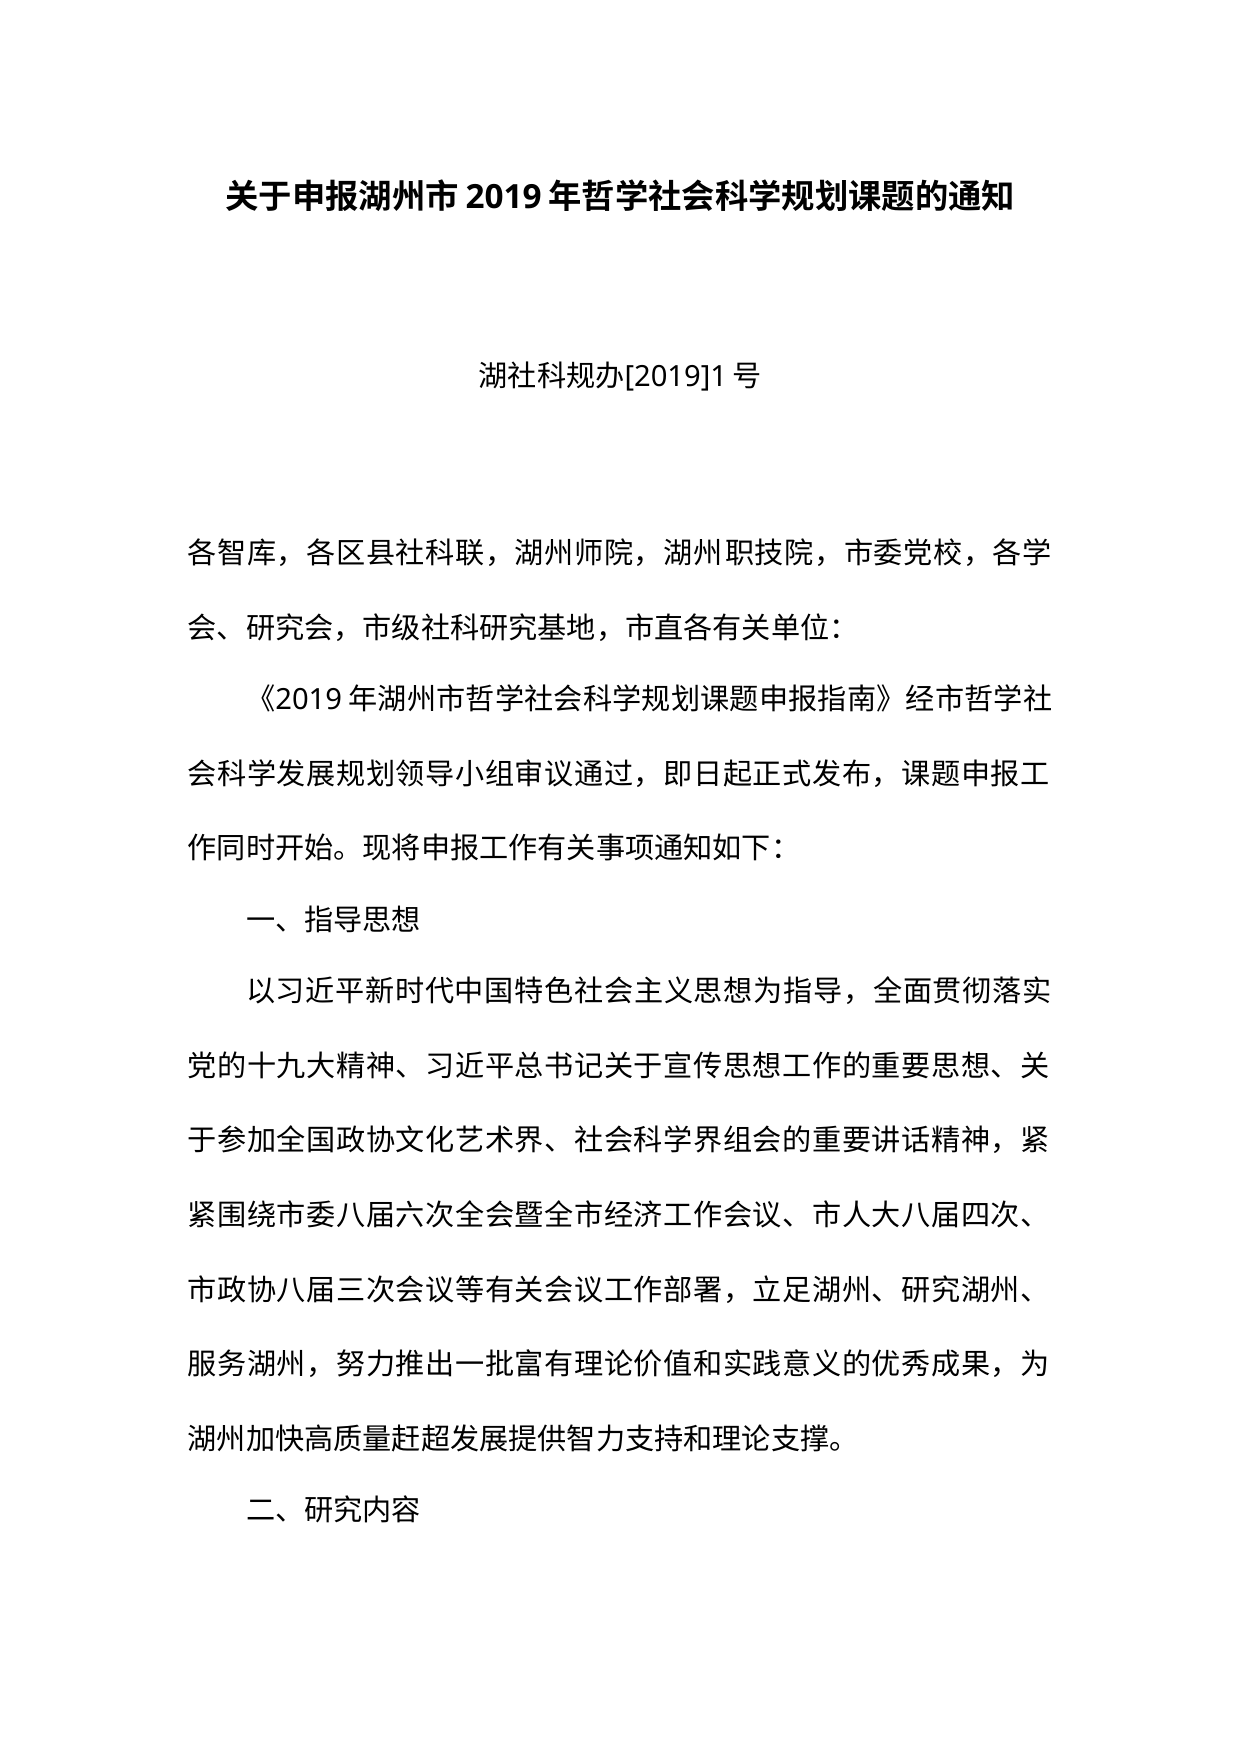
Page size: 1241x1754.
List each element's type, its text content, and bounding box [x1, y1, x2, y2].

text 《2019年湖州市哲学社会科学规划课题申报指南》经市哲学社会科学发展规划领导小组审议通过，即日起正式发布，课题申报工作同时开始。现将申报工作有关事项通知如下： [187, 664, 1053, 879]
text 关于申报湖州市2019年哲学社会科学规划课题的通知 [187, 162, 1053, 227]
text 以习近平新时代中国特色社会主义思想为指导，全面贯彻落实党的十九大精神、习近平总书记关于宣传思想工作的重要思想、关于参加全国政协文化艺术界、社会科学界组会的重要讲话精神，紧紧围绕市委八届六次全会暨全市经济工作会议、市人大八届四次、市政协八届三次会议等有关会议工作部署，立足湖州、研究湖州、服务湖州，努力推出一批富有理论价值和实践意义的优秀成果，为湖州加快高质量赶超发展提供智力支持和理论支撑。 [187, 956, 1053, 1469]
text 各智库，各区县社科联，湖州师院，湖州职技院，市委党校，各学会、研究会，市级社科研究基地，市直各有关单位： [187, 518, 1053, 658]
text 湖社科规办[2019]1号 [187, 342, 1053, 407]
text 二、研究内容 [187, 1476, 1053, 1541]
text 一、指导思想 [187, 885, 1053, 950]
